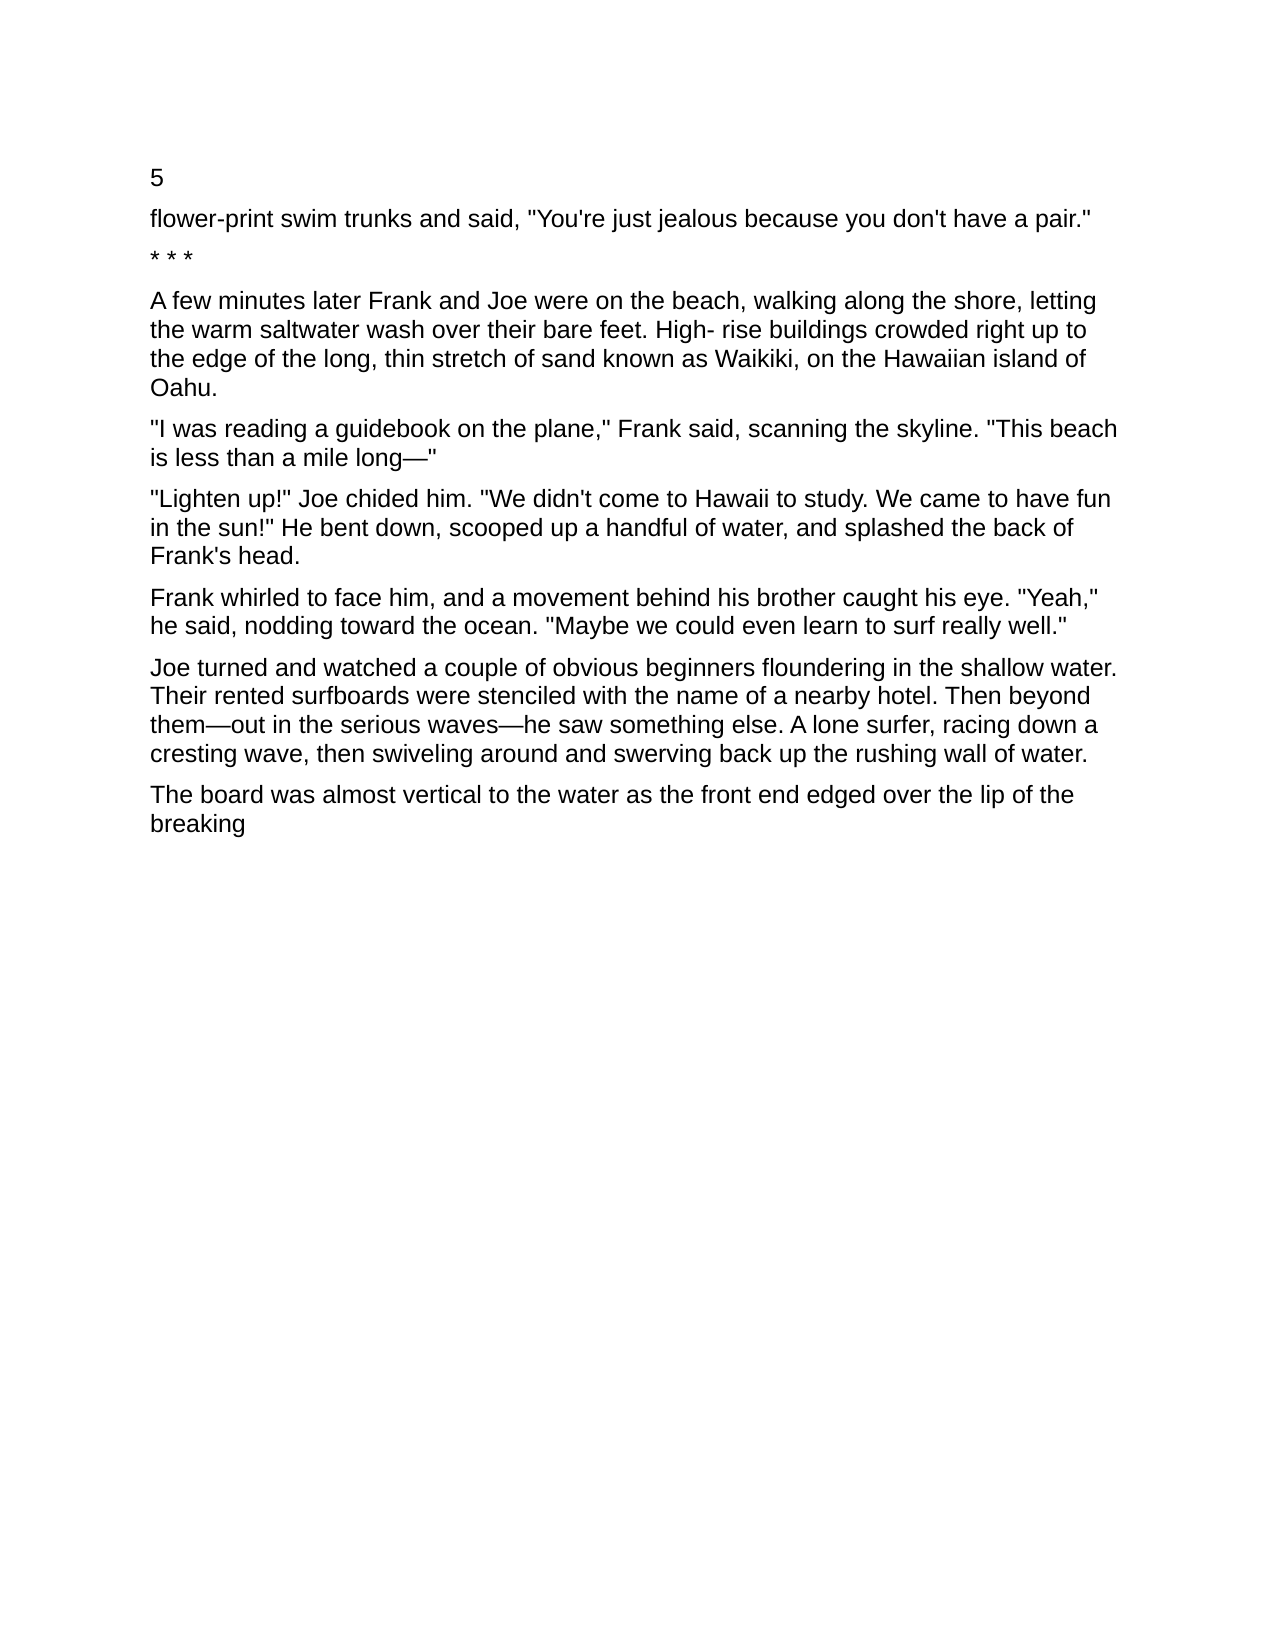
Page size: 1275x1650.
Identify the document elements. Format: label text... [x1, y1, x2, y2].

text "Lighten up!" Joe chided him. "We didn't come to Hawaii to study. We came to have fun in the sun!" He bent down, scooped up a handful of water, and splashed the back of Frank's head. [150, 484, 1125, 570]
text 5 [150, 162, 1125, 191]
text Joe turned and watched a couple of obvious beginners floundering in the shallow water. Their rented surfboards were stenciled with the name of a nearby hotel. Then beyond them—out in the serious waves—he saw something else. A lone surfer, racing down a cresting wave, then swiveling around and swerving back up the rushing wall of water. [150, 652, 1125, 767]
text "I was reading a guidebook on the plane," Frank said, scanning the skyline. "This beach is less than a mile long—" [150, 414, 1125, 471]
text flower-print swim trunks and said, "You're just jealous because you don't have a pair." [150, 204, 1125, 232]
text A few minutes later Frank and Joe were on the beach, walking along the shore, letting the warm saltwater wash over their bare feet. High- rise buildings crowded right up to the edge of the long, thin stretch of sand known as Waikiki, on the Hawaiian island of Oahu. [150, 286, 1125, 401]
text Frank whirled to face him, and a movement behind his brother caught his eye. "Yeah," he said, nodding toward the ocean. "Maybe we could even learn to surf really well." [150, 582, 1125, 640]
text * * * [150, 245, 1125, 274]
text The board was almost vertical to the water as the front end edged over the lip of the breaking [150, 780, 1125, 837]
